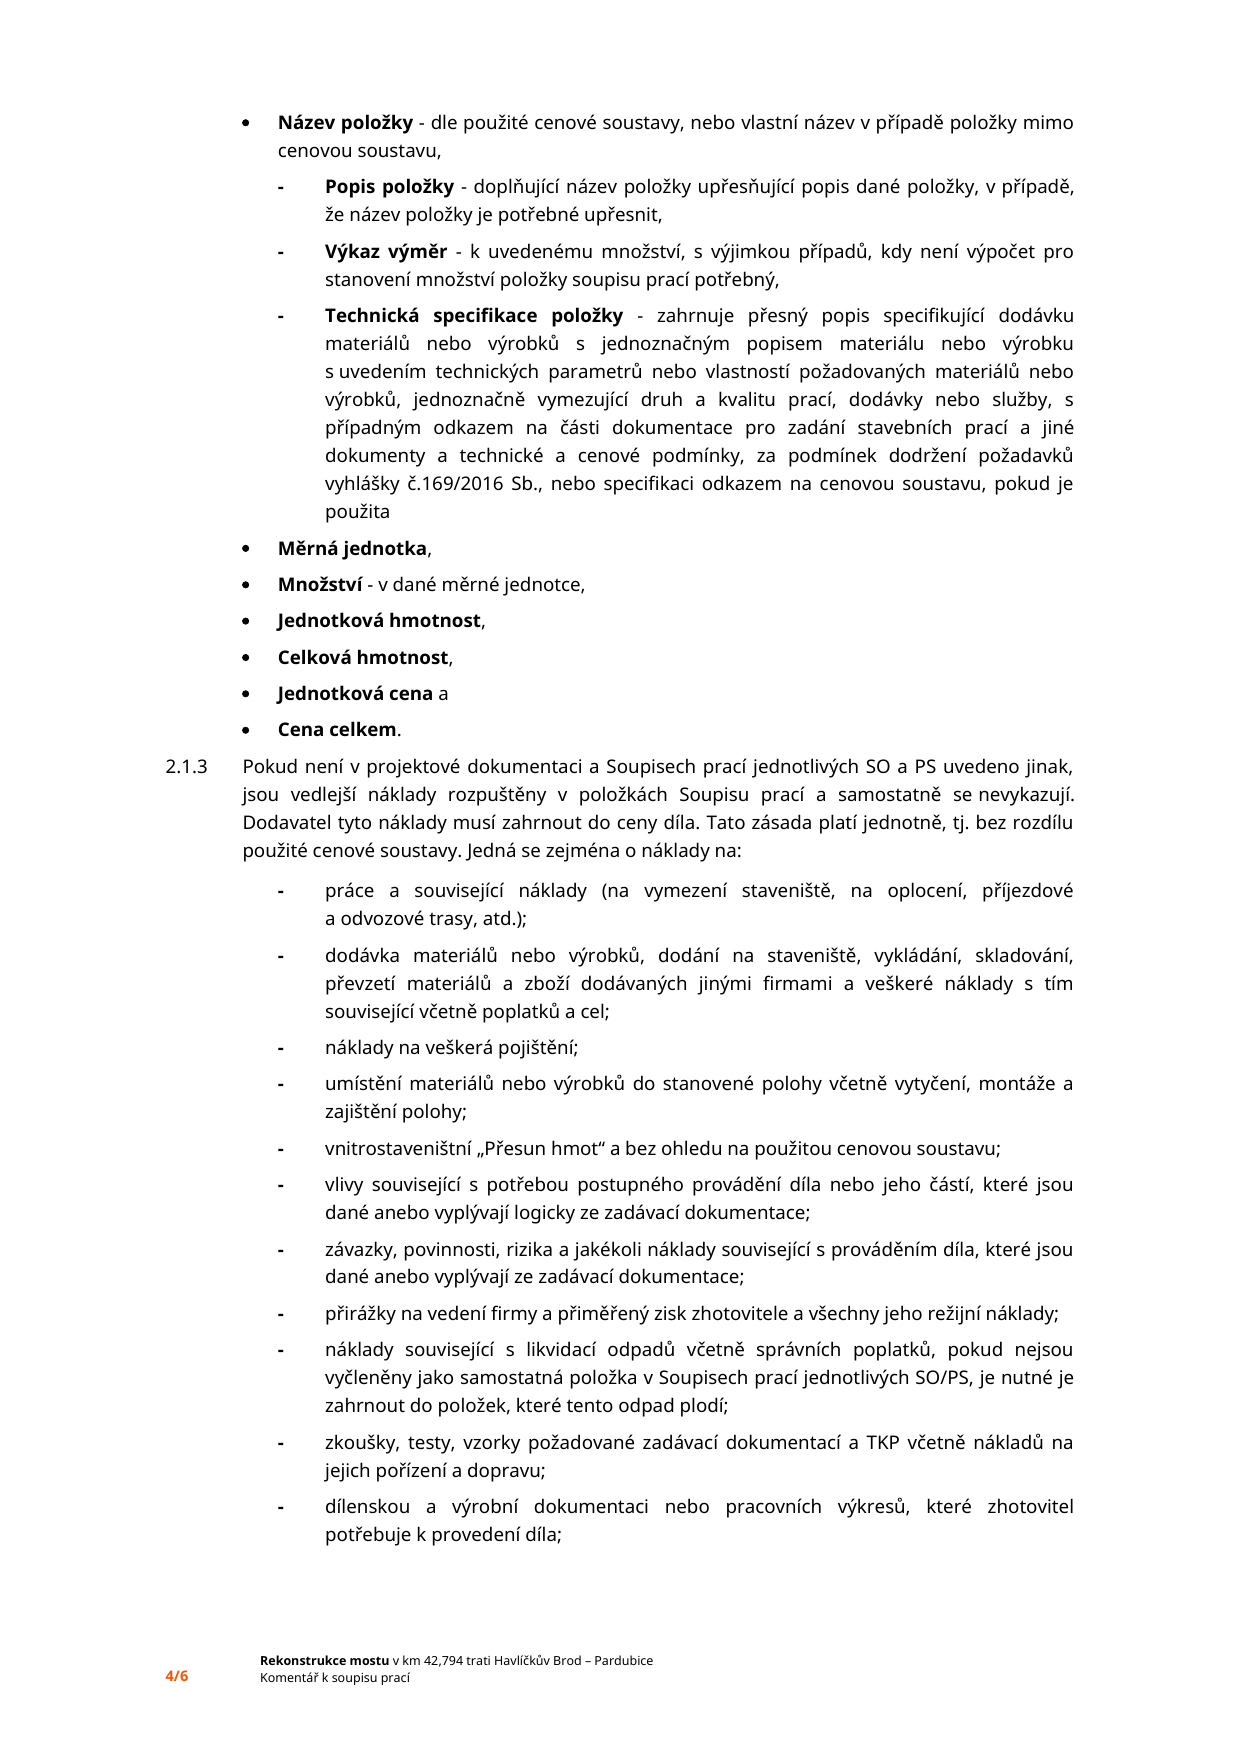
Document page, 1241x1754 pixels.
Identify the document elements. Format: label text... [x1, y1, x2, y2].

text vnitrostaveništní „Přesun hmot“ a bez ohledu na použitou cenovou soustavu; [278, 1135, 1075, 1161]
text závazky, povinnosti, rizika a jakékoli náklady související s prováděním díla, které jsou dané anebo vyplývají ze zadávací dokumentace; [278, 1236, 1075, 1289]
text Jednotková hmotnost, [242, 608, 1075, 633]
text zkoušky, testy, vzorky požadované zadávací dokumentací a TKP včetně nákladů na jejich pořízení a dopravu; [278, 1429, 1075, 1482]
text náklady související s likvidací odpadů včetně správních poplatků, pokud nejsou vyčleněny jako samostatná položka v Soupisech prací jednotlivých SO/PS, je nutné je zahrnout do položek, které tento odpad plodí; [278, 1337, 1075, 1418]
text umístění materiálů nebo výrobků do stanovené polohy včetně vytyčení, montáže a zajištění polohy; [278, 1071, 1075, 1124]
text přirážky na vedení firmy a přiměřený zisk zhotovitele a všechny jeho režijní náklady; [278, 1300, 1075, 1326]
text Název položky - dle použité cenové soustavy, nebo vlastní název v případě položky mimo cenovou soustavu, [242, 109, 1075, 163]
text Technická specifikace položky - zahrnuje přesný popis specifikující dodávku materiálů nebo výrobků s jednoznačným popisem materiálu nebo výrobku s uvedením technických parametrů nebo vlastností požadovaných materiálů nebo výrobků, jednoznačně vymezující druh a kvalitu prací, dodávky nebo služby, s případným odkazem na části dokumentace pro zadání stavebních prací a jiné dokumenty a technické a cenové podmínky, za podmínek dodržení požadavků vyhlášky č.169/2016 Sb., nebo specifikaci odkazem na cenovou soustavu, pokud je použita [278, 302, 1075, 524]
text Jednotková cena a [242, 680, 1075, 706]
text práce a související náklady (na vymezení staveniště, na oplocení, příjezdové a odvozové trasy, atd.); [278, 878, 1075, 931]
text Měrná jednotka, [242, 535, 1075, 560]
text Pokud není v projektové dokumentaci a Soupisech prací jednotlivých SO a PS uvedeno jinak, jsou vedlejší náklady rozpuštěny v položkách Soupisu prací a samostatně se nevykazují. Dodavatel tyto náklady musí zahrnout do ceny díla. Tato zásada platí jednotně, tj. bez rozdílu použité cenové soustavy. Jedná se zejména o náklady na: [165, 753, 1075, 863]
text Popis položky - doplňující název položky upřesňující popis dané položky, v případě, že název položky je potřebné upřesnit, [278, 174, 1075, 227]
text vlivy související s potřebou postupného provádění díla nebo jeho částí, které jsou dané anebo vyplývají logicky ze zadávací dokumentace; [278, 1171, 1075, 1225]
text Množství - v dané měrné jednotce, [242, 571, 1075, 597]
text Výkaz výměr - k uvedenému množství, s výjimkou případů, kdy není výpočet pro stanovení množství položky soupisu prací potřebný, [278, 238, 1075, 292]
text dílenskou a výrobní dokumentaci nebo pracovních výkresů, které zhotovitel potřebuje k provedení díla; [278, 1493, 1075, 1547]
text dodávka materiálů nebo výrobků, dodání na staveniště, vykládání, skladování, převzetí materiálů a zboží dodávaných jinými firmami a veškeré náklady s tím související včetně poplatků a cel; [278, 942, 1075, 1023]
text Celková hmotnost, [242, 644, 1075, 669]
text Cena celkem. [242, 717, 1075, 742]
text náklady na veškerá pojištění; [278, 1034, 1075, 1060]
